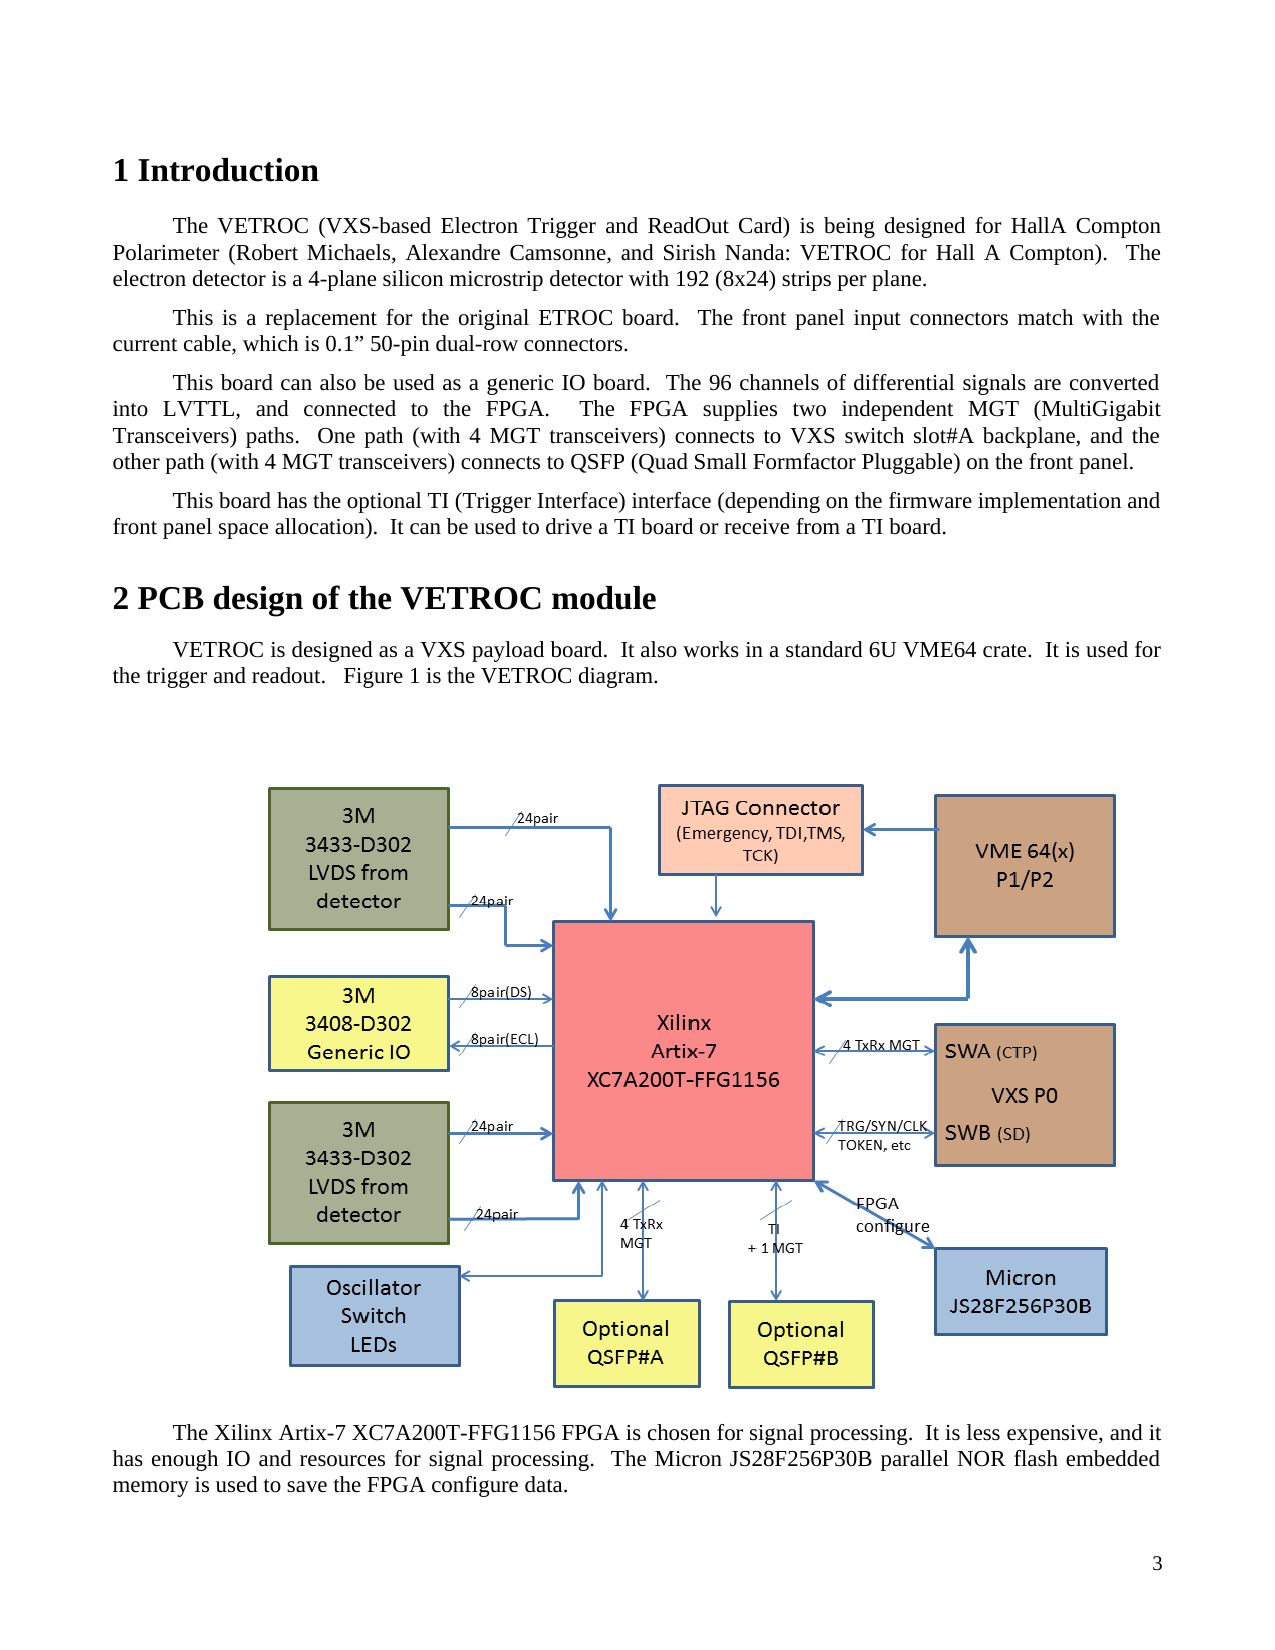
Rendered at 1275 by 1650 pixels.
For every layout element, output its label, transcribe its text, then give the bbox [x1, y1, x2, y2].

picture [172, 701, 1147, 1407]
text VETROC is designed as a VXS payload board. It also works in a standard 6U VME64 crate. It is used for the trigger and readout. Figure 1 is the VETROC diagram. [112, 636, 1162, 689]
subtitle 2 PCB design of the VETROC module [112, 579, 1162, 617]
text The VETROC (VXS-based Electron Trigger and ReadOut Card) is being designed for HallA Compton Polarimeter (Robert Michaels, Alexandre Camsonne, and Sirish Nanda: VETROC for Hall A Compton). The electron detector is a 4-plane silicon microstrip detector with 192 (8x24) strips per plane. [112, 212, 1162, 291]
text This board has the optional TI (Trigger Interface) interface (depending on the firmware implementation and front panel space allocation). It can be used to drive a TI board or receive from a TI board. [112, 487, 1162, 540]
text This board can also be used as a generic IO board. The 96 channels of differential signals are converted into LVTTL, and connected to the FPGA. The FPGA supplies two independent MGT (MultiGigabit Transceivers) paths. One path (with 4 MGT transceivers) connects to VXS switch slot#A backplane, and the other path (with 4 MGT transceivers) connects to QSFP (Quad Small Formfactor Pluggable) on the front panel. [112, 369, 1162, 474]
text This is a replacement for the original ETROC board. The front panel input connectors match with the current cable, which is 0.1” 50-pin dual-row connectors. [112, 304, 1162, 357]
text The Xilinx Artix-7 XC7A200T-FFG1156 FPGA is chosen for signal processing. It is less expensive, and it has enough IO and resources for signal processing. The Micron JS28F256P30B parallel NOR flash embedded memory is used to save the FPGA configure data. [112, 1419, 1162, 1498]
subtitle 1 Introduction [112, 150, 1162, 188]
